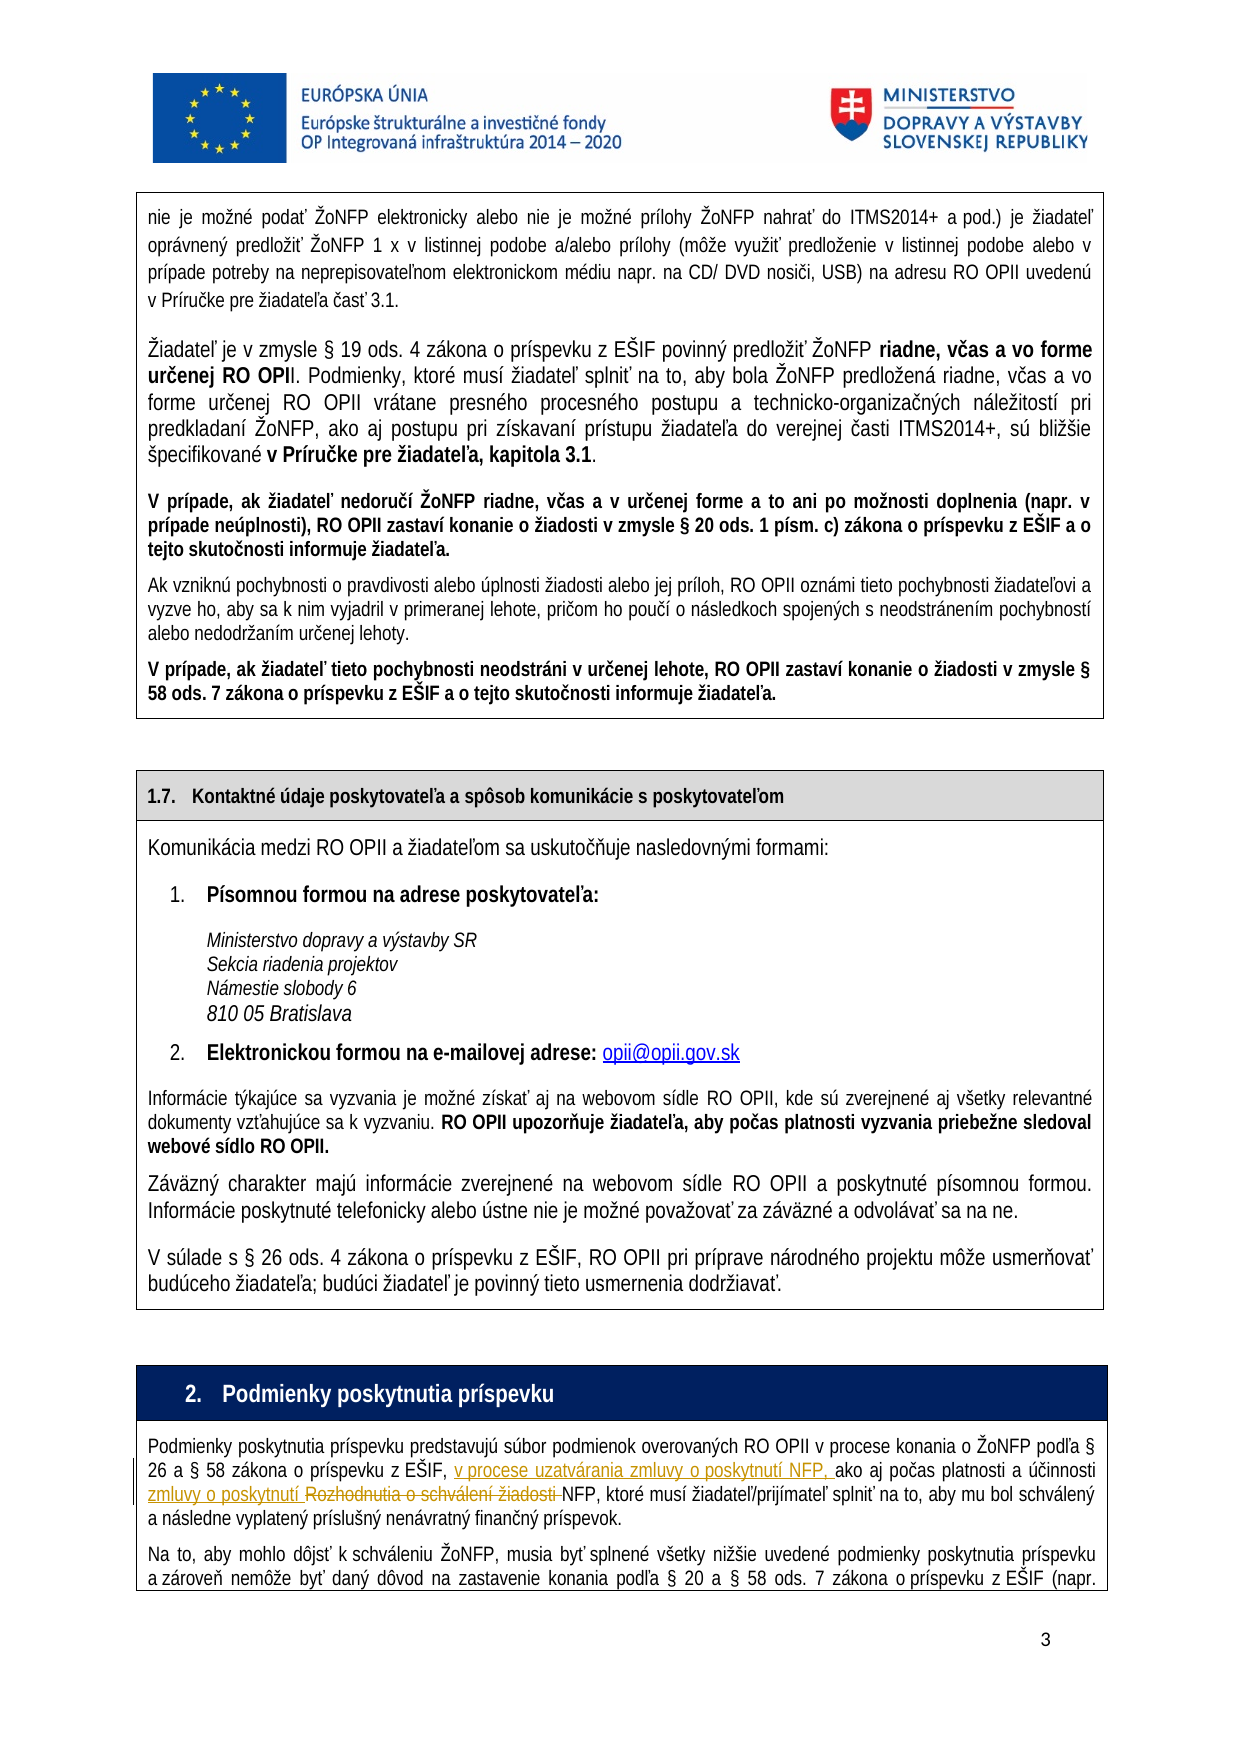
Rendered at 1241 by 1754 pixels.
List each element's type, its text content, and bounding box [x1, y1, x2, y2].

table_cell Komunikácia medzi RO OPII a žiadateľom sa uskutočňuje nasledovnými formami: Písomnou formou na adrese poskytovateľa: Ministerstvo dopravy a výstavby SR Sekcia riadenia projektov Námestie slobody 6 810 05 Bratislava Elektronickou formou na e-mailovej adrese: opii@opii.gov.sk Informácie týkajúce sa vyzvania je možné získať aj na webovom sídle RO OPII, kde sú zverejnené aj všetky relevantné dokumenty vzťahujúce sa k vyzvaniu. RO OPII upozorňuje žiadateľa, aby počas platnosti vyzvania priebežne sledoval webové sídlo RO OPII. Záväzný charakter majú informácie zverejnené na webovom sídle RO OPII a poskytnuté písomnou formou. Informácie poskytnuté telefonicky alebo ústne nie je možné považovať za záväzné a odvolávať sa na ne. V súlade s § 26 ods. 4 zákona o príspevku z EŠIF, RO OPII pri príprave národného projektu môže usmerňovať budúceho žiadateľa; budúci žiadateľ je povinný tieto usmernenia dodržiavať. [137, 821, 1103, 1309]
picture [152, 73, 1088, 163]
table_header Podmienky poskytnutia príspevku [137, 1366, 1107, 1420]
table_header Kontaktné údaje poskytovateľa a spôsob komunikácie s poskytovateľom [137, 771, 1103, 820]
